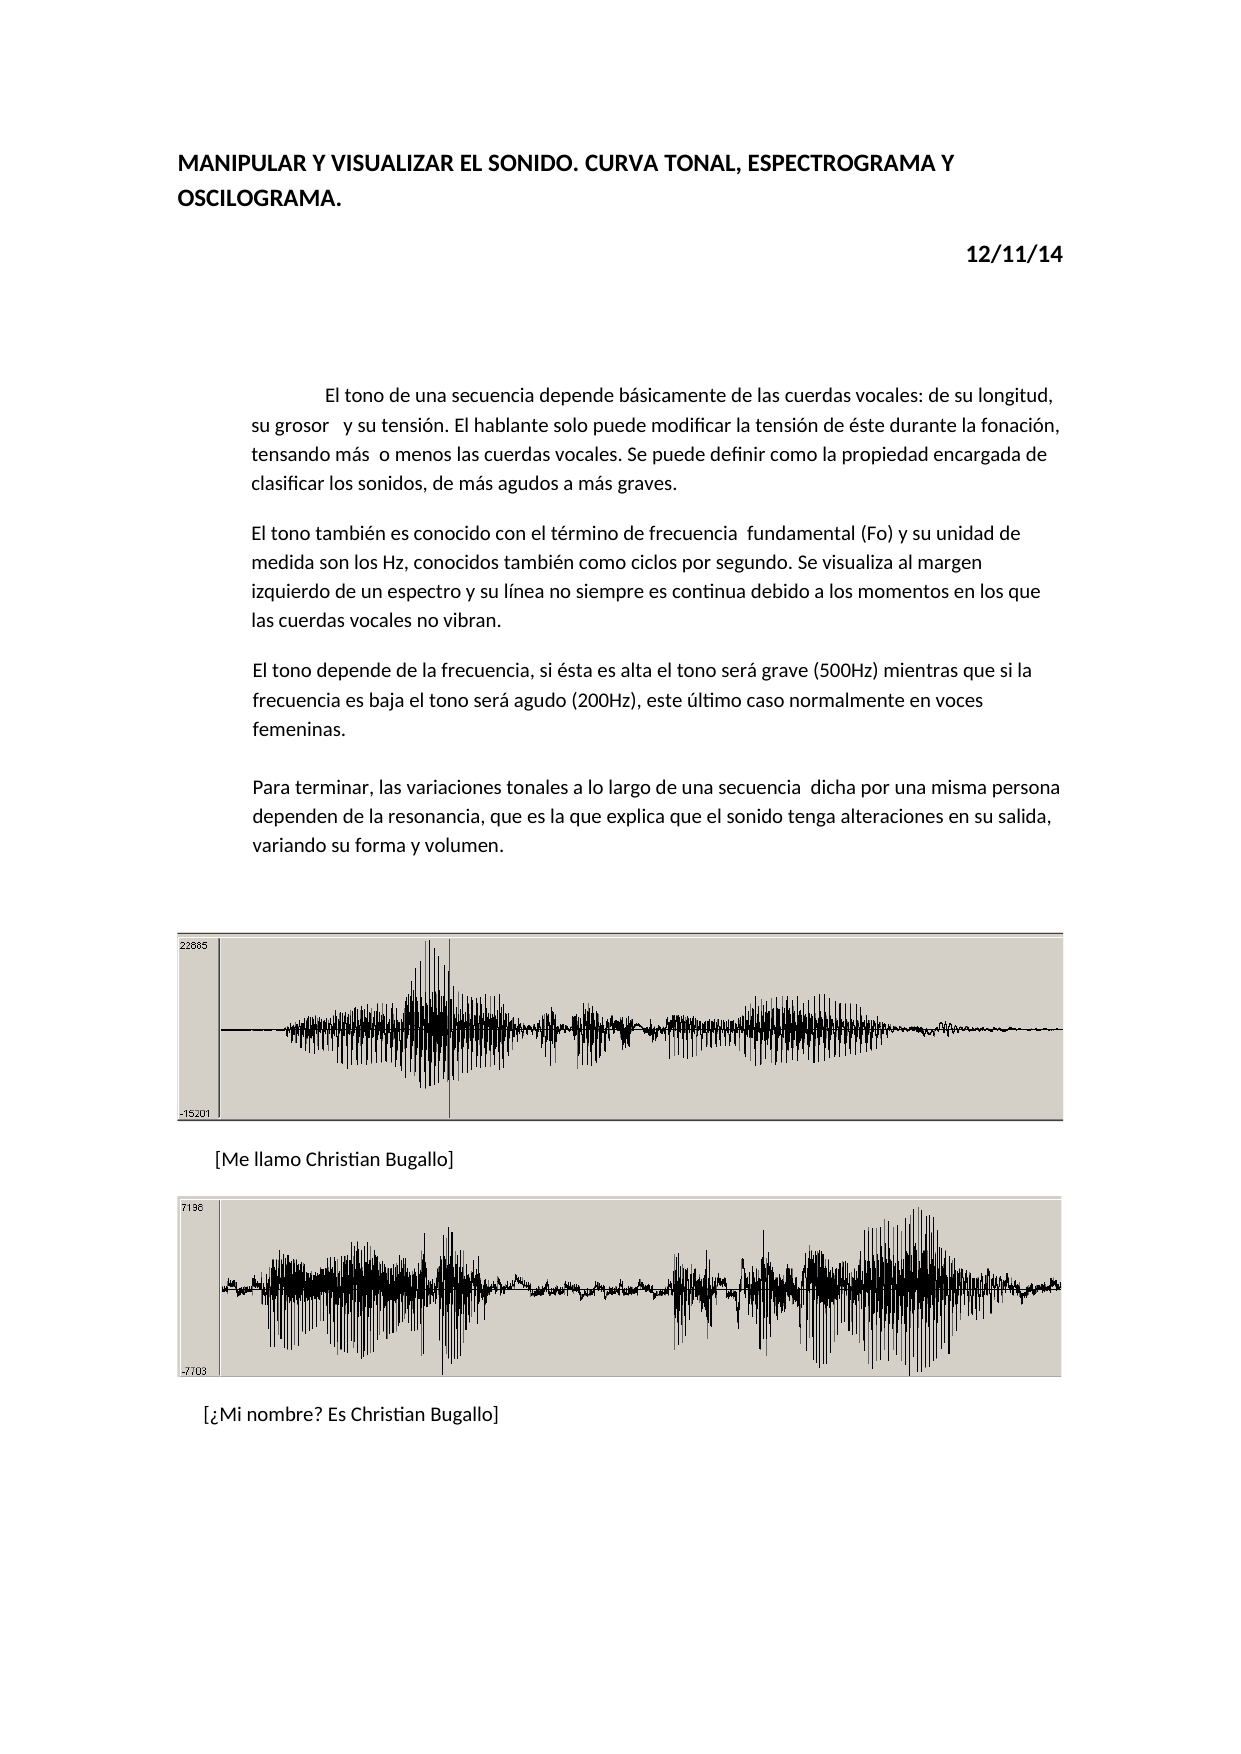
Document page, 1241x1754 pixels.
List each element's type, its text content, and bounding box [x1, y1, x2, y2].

text [¿Mi nombre? Es Christian Bugallo] [177, 1401, 1063, 1427]
picture [177, 932, 1064, 1122]
text El tono de una secuencia depende básicamente de las cuerdas vocales: de su longitud, su grosor y su tensión. El hablante solo puede modificar la tensión de éste durante la fonación, tensando más o menos las cuerdas vocales. Se puede definir como la propiedad encargada de clasificar los sonidos, de más agudos a más graves. [251, 383, 1063, 496]
picture [177, 1196, 1062, 1377]
text [Me llamo Christian Bugallo] [177, 1147, 1063, 1172]
list El tono depende de la frecuencia, si ésta es alta el tono será grave (500Hz) mientras que si la frecuencia es baja el tono será agudo (200Hz), este último caso normalmente en voces femeninas. [252, 658, 1063, 741]
text 12/11/14 [841, 238, 1063, 269]
list Para terminar, las variaciones tonales a lo largo de una secuencia dicha por una misma persona dependen de la resonancia, que es la que explica que el sonido tenga alteraciones en su salida, variando su forma y volumen. [252, 774, 1063, 858]
text El tono también es conocido con el término de frecuencia fundamental (Fo) y su unidad de medida son los Hz, conocidos también como ciclos por segundo. Se visualiza al margen izquierdo de un espectro y su línea no siempre es continua debido a los momentos en los que las cuerdas vocales no vibran. [251, 520, 1063, 633]
text MANIPULAR Y VISUALIZAR EL SONIDO. CURVA TONAL, ESPECTROGRAMA Y OSCILOGRAMA. [177, 148, 1063, 213]
